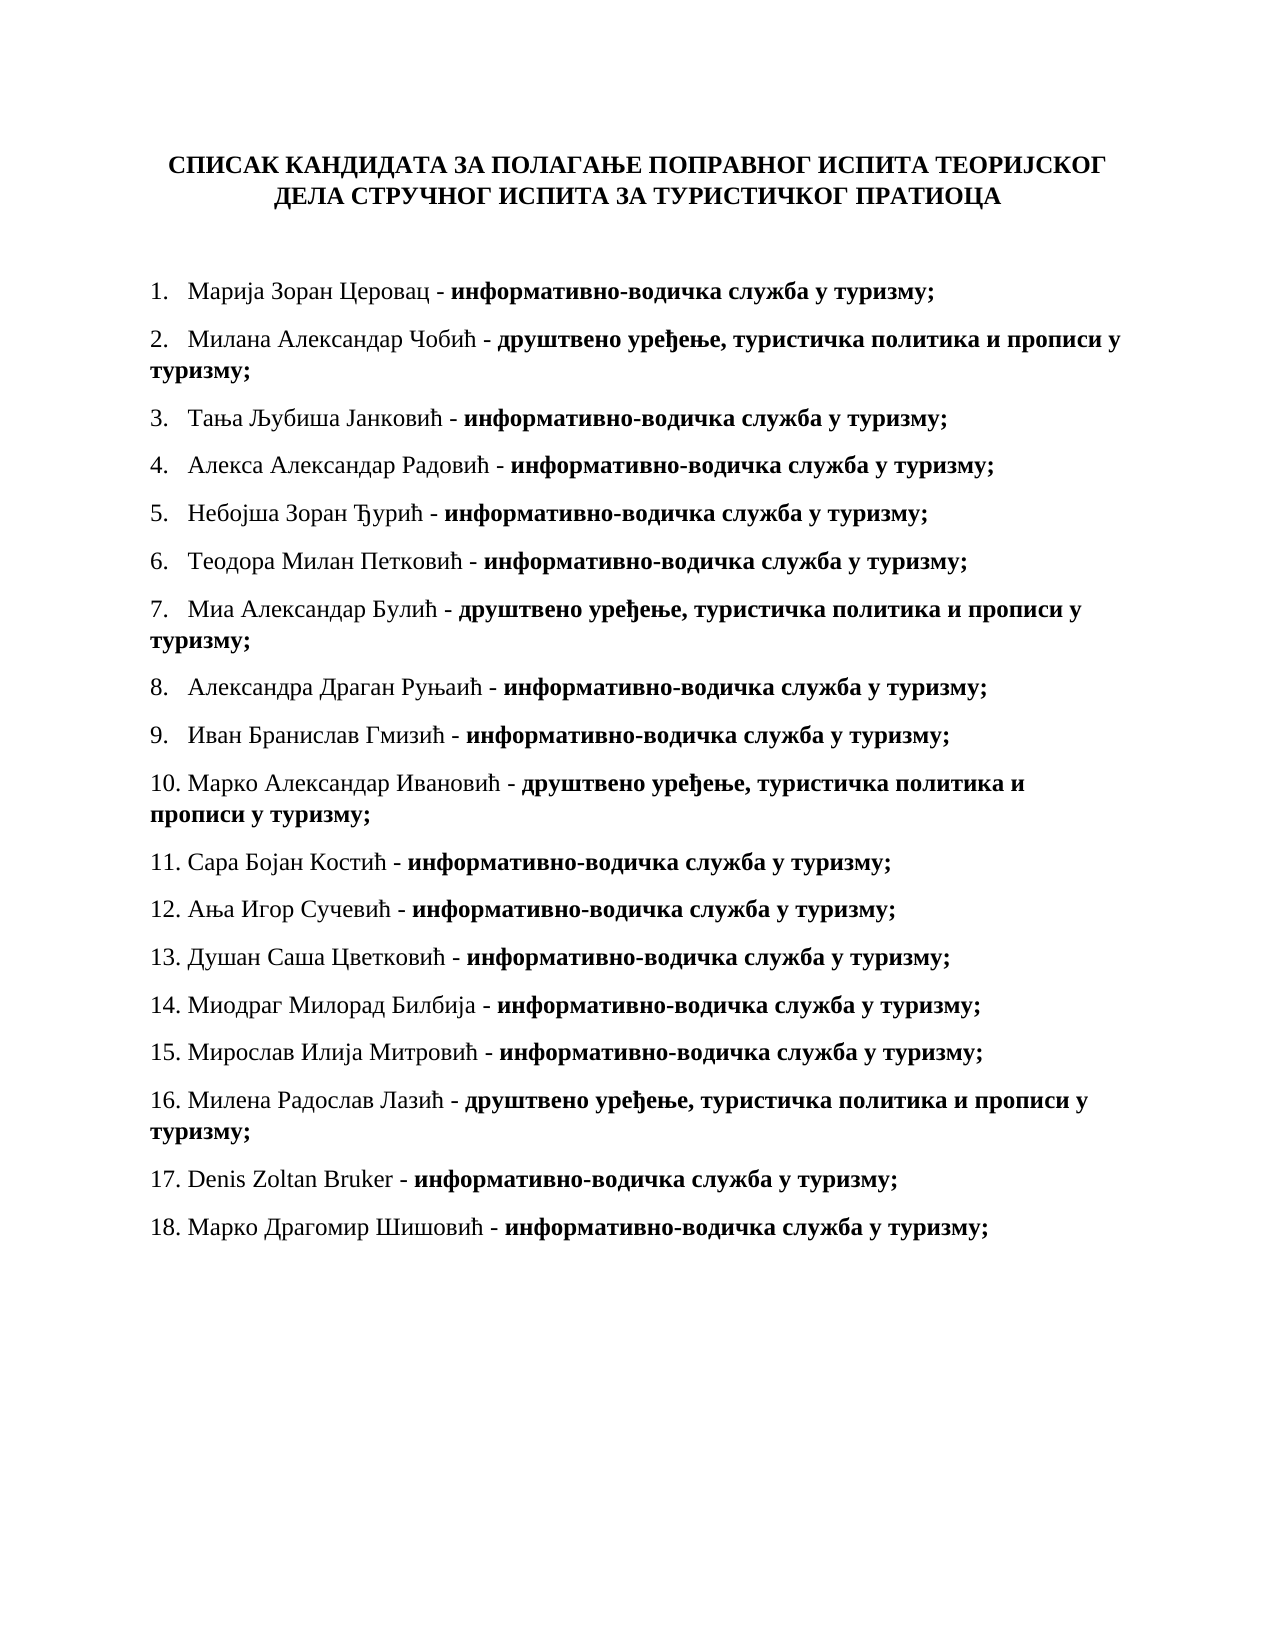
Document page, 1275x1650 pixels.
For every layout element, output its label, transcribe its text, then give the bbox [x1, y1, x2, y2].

text 16. Милена Радослав Лазић - друштвено уређење, туристичка политика и прописи у туризму; [150, 1085, 1125, 1145]
text 18. Марко Драгомир Шишовић - информативно-водичка служба у туризму; [150, 1212, 1125, 1240]
text 2. Милана Александар Чобић - друштвено уређење, туристичка политика и прописи у туризму; [150, 324, 1125, 384]
text 17. Denis Zoltan Bruker - информативно-водичка служба у туризму; [150, 1164, 1125, 1193]
text 6. Теодора Милан Петковић - информативно-водичка служба у туризму; [150, 546, 1125, 575]
text 12. Ања Игор Сучевић - информативно-водичка служба у туризму; [150, 894, 1125, 923]
text 8. Александра Драган Руњаић - информативно-водичка служба у туризму; [150, 672, 1125, 701]
text 4. Алекса Александар Радовић - информативно-водичка служба у туризму; [150, 451, 1125, 479]
text 14. Миодраг Милорад Билбија - информативно-водичка служба у туризму; [150, 990, 1125, 1018]
text 15. Мирослав Илија Митровић - информативно-водичка служба у туризму; [150, 1037, 1125, 1066]
text 10. Марко Александар Ивановић - друштвено уређење, туристичка политика и прописи у туризму; [150, 768, 1125, 828]
text 3. Тања Љубиша Јанковић - информативно-водичка служба у туризму; [150, 403, 1125, 432]
text 5. Небојша Зоран Ђурић - информативно-водичка служба у туризму; [150, 498, 1125, 527]
text 7. Миа Александар Булић - друштвено уређење, туристичка политика и прописи у туризму; [150, 594, 1125, 653]
text 11. Сара Бојан Костић - информативно-водичка служба у туризму; [150, 847, 1125, 875]
text 1. Марија Зоран Церовац - информативно-водичка служба у туризму; [150, 276, 1125, 305]
text СПИСАК КАНДИДАТА ЗА ПОЛАГАЊЕ ПОПРАВНОГ ИСПИТА ТЕОРИЈСКОГ ДЕЛА СТРУЧНОГ ИСПИТА ЗА ТУРИСТИЧКОГ ПРАТИОЦА [150, 150, 1125, 210]
text 9. Иван Бранислав Гмизић - информативно-водичка служба у туризму; [150, 720, 1125, 749]
text 13. Душан Саша Цветковић - информативно-водичка служба у туризму; [150, 942, 1125, 971]
